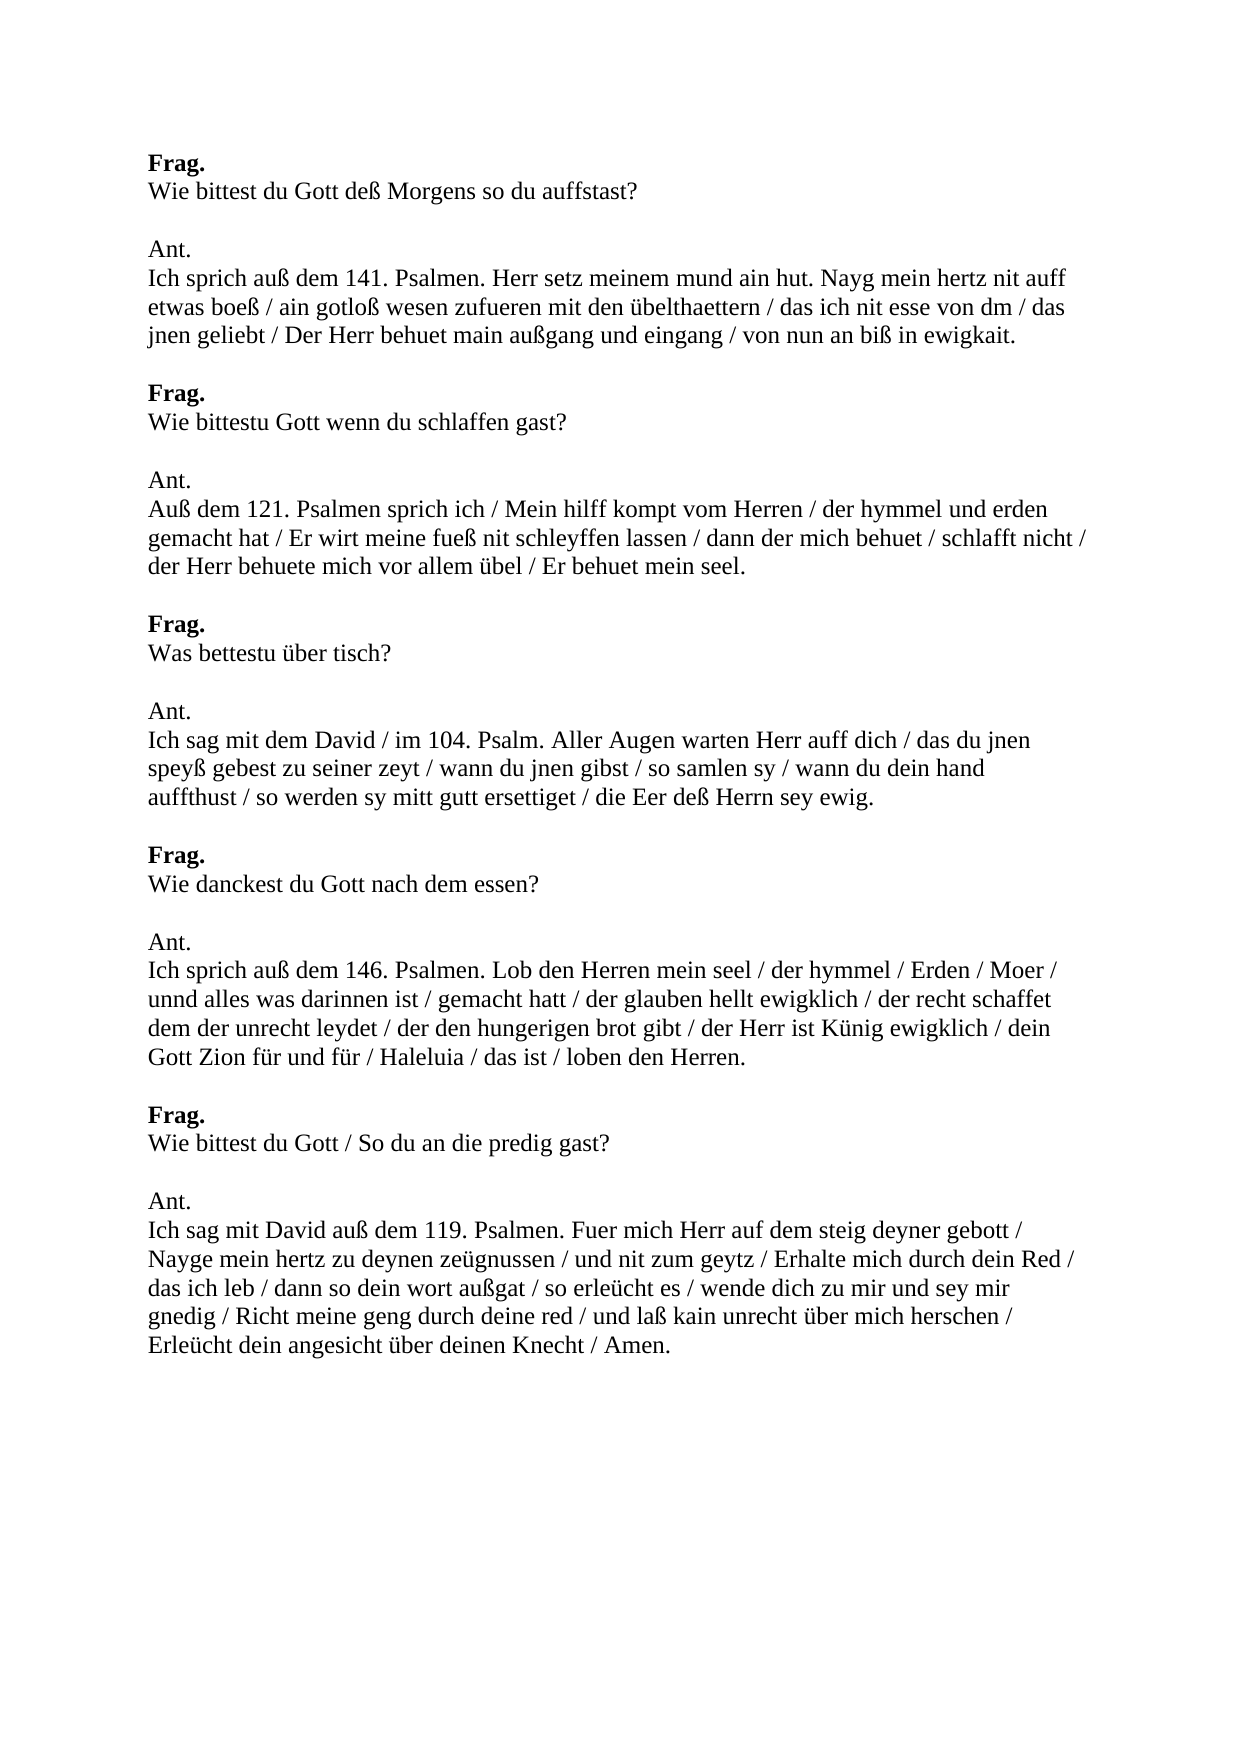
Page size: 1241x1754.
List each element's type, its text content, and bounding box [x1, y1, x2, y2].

text Ant. Ich sprich auß dem 146. Psalmen. Lob den Herren mein seel / der hymmel / Erden / Moer / unnd alles was darinnen ist / gemacht hatt / der glauben hellt ewigklich / der recht schaffet dem der unrecht leydet / der den hungerigen brot gibt / der Herr ist Künig ewigklich / dein Gott Zion für und für / Haleluia / das ist / loben den Herren. [148, 927, 1093, 1071]
text Frag. Was bettestu über tisch? [148, 609, 1093, 667]
text Frag. Wie danckest du Gott nach dem essen? [148, 840, 1093, 898]
text Frag. Wie bittestu Gott wenn du schlaffen gast? [148, 378, 1093, 436]
text Ant. Auß dem 121. Psalmen sprich ich / Mein hilff kompt vom Herren / der hymmel und erden gemacht hat / Er wirt meine fueß nit schleyffen lassen / dann der mich behuet / schlafft nicht / der Herr behuete mich vor allem übel / Er behuet mein seel. [148, 465, 1093, 580]
text Ant. Ich sag mit David auß dem 119. Psalmen. Fuer mich Herr auf dem steig deyner gebott / Nayge mein hertz zu deynen zeügnussen / und nit zum geytz / Erhalte mich durch dein Red / das ich leb / dann so dein wort außgat / so erleücht es / wende dich zu mir und sey mir gnedig / Richt meine geng durch deine red / und laß kain unrecht über mich herschen / Erleücht dein angesicht über deinen Knecht / Amen. [148, 1186, 1093, 1359]
text Ant. Ich sag mit dem David / im 104. Psalm. Aller Augen warten Herr auff dich / das du jnen speyß gebest zu seiner zeyt / wann du jnen gibst / so samlen sy / wann du dein hand auffthust / so werden sy mitt gutt ersettiget / die Eer deß Herrn sey ewig. [148, 696, 1093, 811]
text Ant. Ich sprich auß dem 141. Psalmen. Herr setz meinem mund ain hut. Nayg mein hertz nit auff etwas boeß / ain gotloß wesen zufueren mit den übelthaettern / das ich nit esse von dm / das jnen geliebt / Der Herr behuet main außgang und eingang / von nun an biß in ewigkait. [148, 234, 1093, 349]
text Frag. Wie bittest du Gott deß Morgens so du auffstast? [148, 148, 1093, 205]
text Frag. Wie bittest du Gott / So du an die predig gast? [148, 1100, 1093, 1157]
